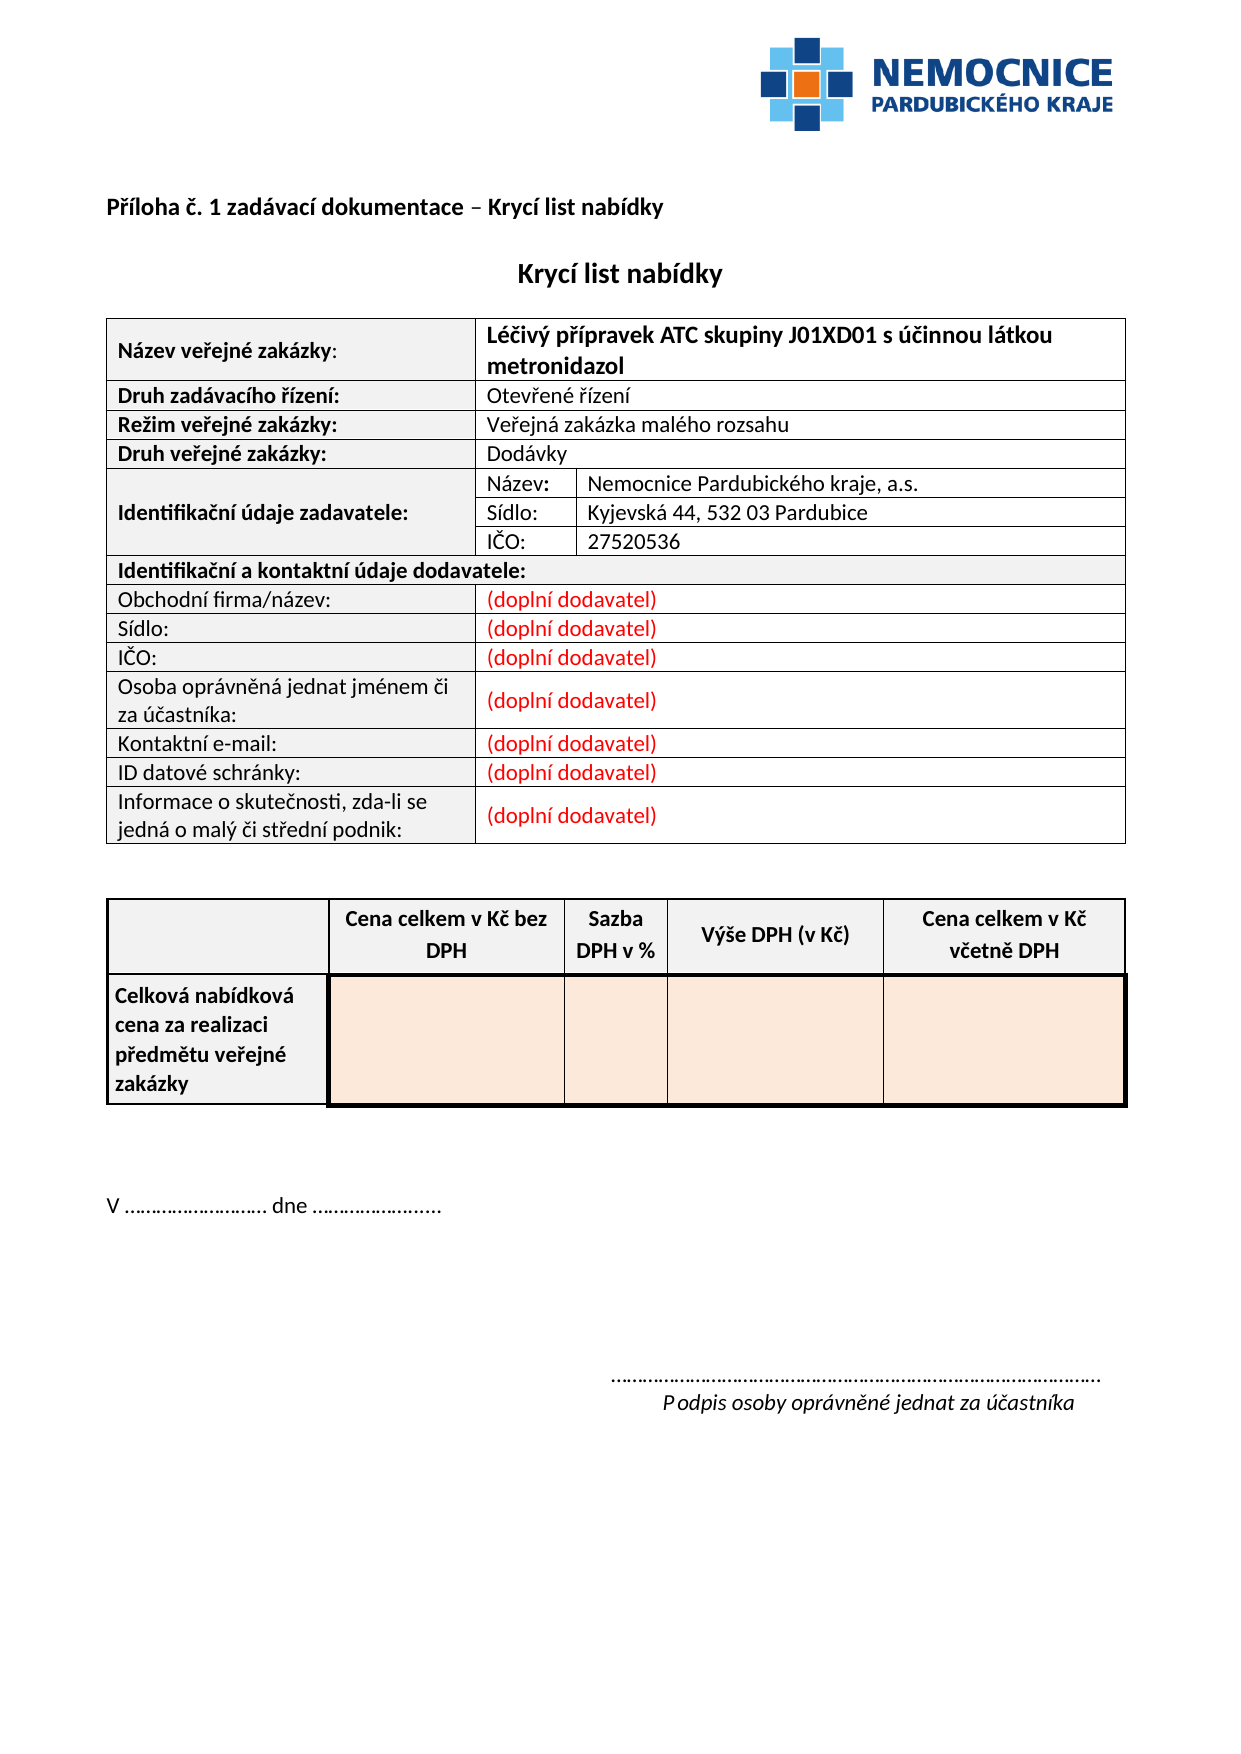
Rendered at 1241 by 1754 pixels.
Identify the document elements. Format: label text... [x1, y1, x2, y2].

table_cell Celková nabídková cena za realizaci předmětu veřejné zakázky [109, 975, 326, 1103]
table_cell Obchodní firma/název: [107, 585, 475, 613]
table_cell (doplní dodavatel) [476, 758, 1125, 786]
table_header Cena celkem v Kč včetně DPH [884, 900, 1124, 972]
text Krycí list nabídky [106, 255, 1134, 290]
table_cell [668, 977, 883, 1103]
table_cell [565, 977, 667, 1103]
table_cell Sídlo: [107, 614, 475, 642]
text V ……………………… dne ………………...... [106, 1192, 1134, 1219]
table_cell (doplní dodavatel) [476, 614, 1125, 642]
table_header Název veřejné zakázky: [107, 319, 475, 380]
table_cell Název: [476, 469, 576, 497]
table_cell (doplní dodavatel) [476, 787, 1125, 843]
table_cell Druh veřejné zakázky: [107, 440, 475, 468]
table_cell IČO: [476, 527, 576, 555]
table_cell [884, 977, 1123, 1103]
text Podpis osoby oprávněné jednat za účastníka [106, 1388, 1134, 1416]
table_cell ID datové schránky: [107, 758, 475, 786]
table_cell Identifikační a kontaktní údaje dodavatele: [107, 556, 1125, 584]
table_cell 27520536 [577, 527, 1125, 555]
table_cell Kontaktní e-mail: [107, 729, 475, 757]
table_cell (doplní dodavatel) [476, 585, 1125, 613]
picture [759, 37, 1113, 132]
table_cell (doplní dodavatel) [476, 643, 1125, 671]
table_cell [331, 977, 564, 1103]
table_cell Veřejná zakázka malého rozsahu [476, 411, 1125, 438]
table_cell Kyjevská 44, 532 03 Pardubice [577, 498, 1125, 526]
table_cell Dodávky [476, 440, 1125, 468]
table_cell Sídlo: [476, 498, 576, 526]
table_cell Osoba oprávněná jednat jménem či za účastníka: [107, 672, 475, 728]
table_header Sazba DPH v % [565, 900, 667, 972]
table_cell (doplní dodavatel) [476, 729, 1125, 757]
table_cell Druh zadávacího řízení: [107, 381, 475, 409]
text ………………………………………………………………………………… [106, 1360, 1134, 1388]
table_header Léčivý přípravek ATC skupiny J01XD01 s účinnou látkou metronidazol [476, 319, 1125, 380]
table_cell IČO: [107, 643, 475, 671]
table_header Cena celkem v Kč bez DPH [330, 900, 564, 972]
table_header [109, 900, 328, 972]
text Příloha č. 1 zadávací dokumentace – Krycí list nabídky [106, 191, 1134, 222]
table_cell Režim veřejné zakázky: [107, 411, 475, 438]
table_cell (doplní dodavatel) [476, 672, 1125, 728]
table_cell Identifikační údaje zadavatele: [107, 469, 475, 555]
table_cell Informace o skutečnosti, zda-li se jedná o malý či střední podnik: [107, 787, 475, 843]
table_header Výše DPH (v Kč) [668, 900, 883, 972]
table_cell Otevřené řízení [476, 381, 1125, 409]
table_cell Nemocnice Pardubického kraje, a.s. [577, 469, 1125, 497]
